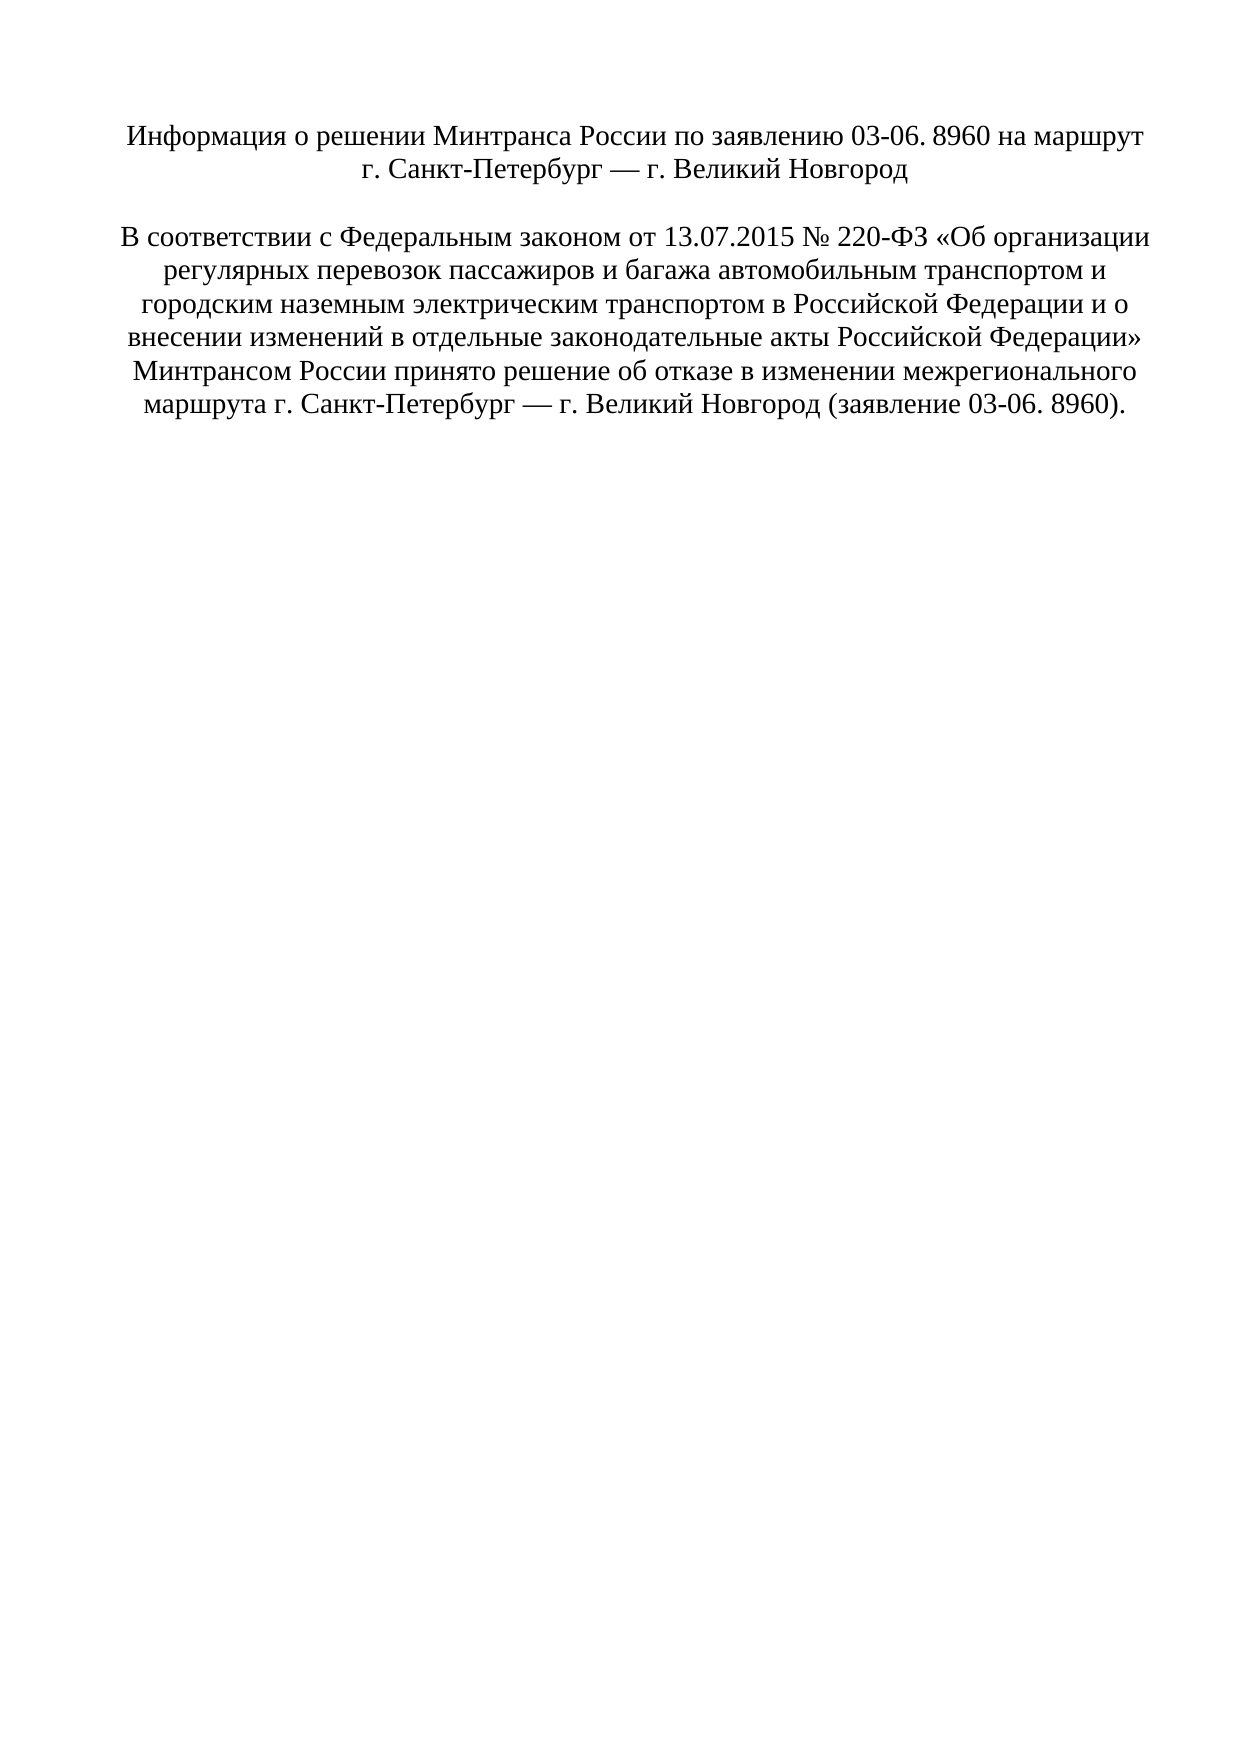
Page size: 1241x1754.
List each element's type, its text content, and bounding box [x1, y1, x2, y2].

text В соответствии с Федеральным законом от 13.07.2015 № 220-ФЗ «Об организации регулярных перевозок пассажиров и багажа автомобильным транспортом и городским наземным электрическим транспортом в Российской Федерации и о внесении изменений в отдельные законодательные акты Российской Федерации» Минтрансом России принято решение об отказе в изменении межрегионального маршрута г. Санкт-Петербург — г. Великий Новгород (заявление 03-06. 8960). [118, 219, 1152, 420]
text Информация о решении Минтранса России по заявлению 03-06. 8960 на маршрут г. Санкт-Петербург — г. Великий Новгород [118, 118, 1152, 185]
